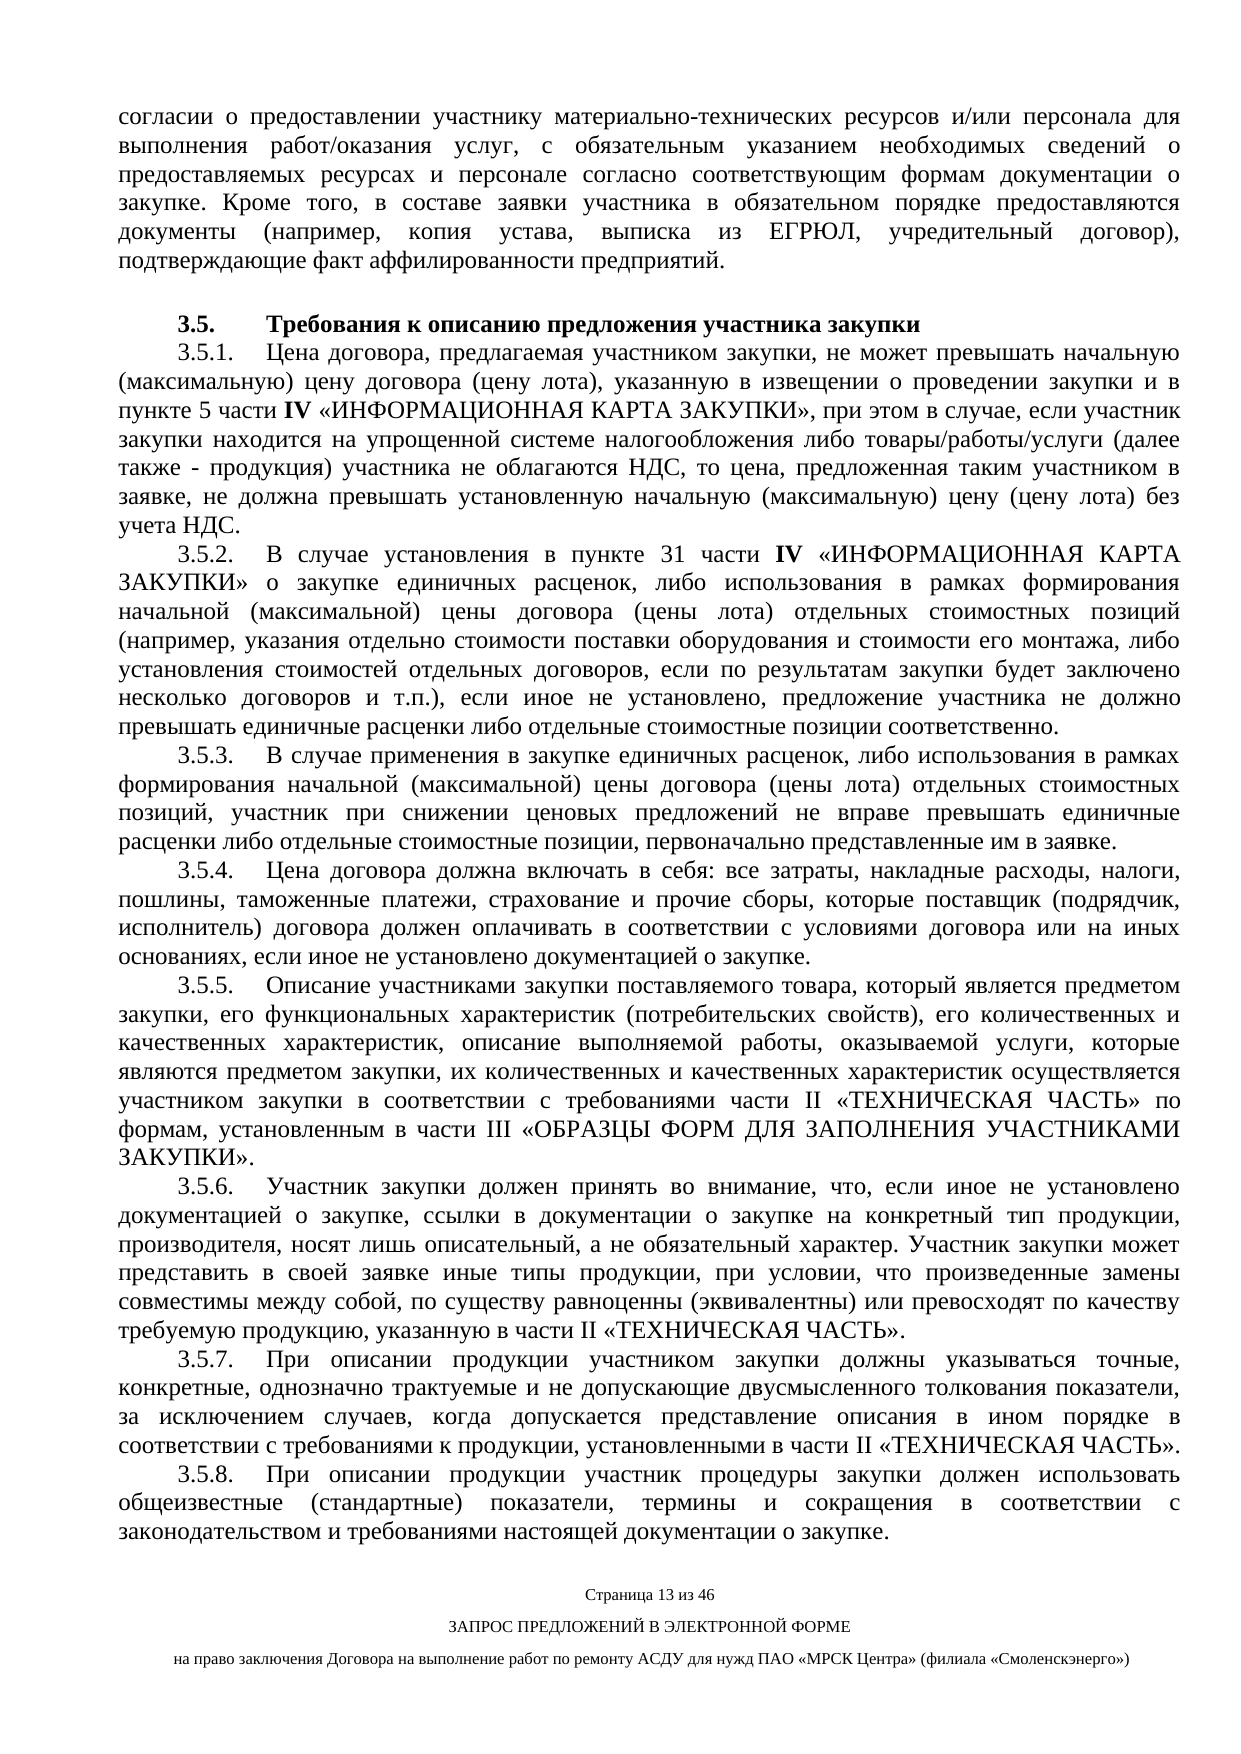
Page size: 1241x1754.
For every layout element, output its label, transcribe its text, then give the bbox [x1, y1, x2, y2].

subtitle В случае применения в закупке единичных расценок, либо использования в рамках формирования начальной (максимальной) цены договора (цены лота) отдельных стоимостных позиций, участник при снижении ценовых предложений не вправе превышать единичные расценки либо отдельные стоимостные позиции, первоначально представленные им в заявке. [118, 740, 1181, 855]
subtitle Участник закупки должен принять во внимание, что, если иное не установлено документацией о закупке, ссылки в документации о закупке на конкретный тип продукции, производителя, носят лишь описательный, а не обязательный характер. Участник закупки может представить в своей заявке иные типы продукции, при условии, что произведенные замены совместимы между собой, по существу равноценны (эквивалентны) или превосходят по качеству требуемую продукцию, указанную в части II «ТЕХНИЧЕСКАЯ ЧАСТЬ». [118, 1171, 1181, 1344]
subtitle Цена договора должна включать в себя: все затраты, накладные расходы, налоги, пошлины, таможенные платежи, страхование и прочие сборы, которые поставщик (подрядчик, исполнитель) договора должен оплачивать в соответствии с условиями договора или на иных основаниях, если иное не установлено документацией о закупке. [118, 855, 1181, 970]
subtitle При описании продукции участник процедуры закупки должен использовать общеизвестные (стандартные) показатели, термины и сокращения в соответствии с законодательством и требованиями настоящей документации о закупке. [118, 1459, 1181, 1545]
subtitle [118, 101, 1181, 274]
subtitle Описание участниками закупки поставляемого товара, который является предметом закупки, его функциональных характеристик (потребительских свойств), его количественных и качественных характеристик, описание выполняемой работы, оказываемой услуги, которые являются предметом закупки, их количественных и качественных характеристик осуществляется участником закупки в соответствии с требованиями части II «ТЕХНИЧЕСКАЯ ЧАСТЬ» по формам, установленным в части III «ОБРАЗЦЫ ФОРМ ДЛЯ ЗАПОЛНЕНИЯ УЧАСТНИКАМИ ЗАКУПКИ». [118, 970, 1181, 1171]
subtitle В случае установления в пункте 31 части IV «ИНФОРМАЦИОННАЯ КАРТА ЗАКУПКИ» о закупке единичных расценок, либо использования в рамках формирования начальной (максимальной) цены договора (цены лота) отдельных стоимостных позиций (например, указания отдельно стоимости поставки оборудования и стоимости его монтажа, либо установления стоимостей отдельных договоров, если по результатам закупки будет заключено несколько договоров и т.п.), если иное не установлено, предложение участника не должно превышать единичные расценки либо отдельные стоимостные позиции соответственно. [118, 539, 1181, 740]
subtitle Цена договора, предлагаемая участником закупки, не может превышать начальную (максимальную) цену договора (цену лота), указанную в извещении о проведении закупки и в пункте 5 части IV «ИНФОРМАЦИОННАЯ КАРТА ЗАКУПКИ», при этом в случае, если участник закупки находится на упрощенной системе налогообложения либо товары/работы/услуги (далее также - продукция) участника не облагаются НДС, то цена, предложенная таким участником в заявке, не должна превышать установленную начальную (максимальную) цену (цену лота) без учета НДС. [118, 337, 1181, 539]
subtitle Требования к описанию предложения участника закупки [118, 309, 1181, 337]
subtitle При описании продукции участником закупки должны указываться точные, конкретные, однозначно трактуемые и не допускающие двусмысленного толкования показатели, за исключением случаев, когда допускается представление описания в ином порядке в соответствии с требованиями к продукции, установленными в части II «ТЕХНИЧЕСКАЯ ЧАСТЬ». [118, 1344, 1181, 1459]
